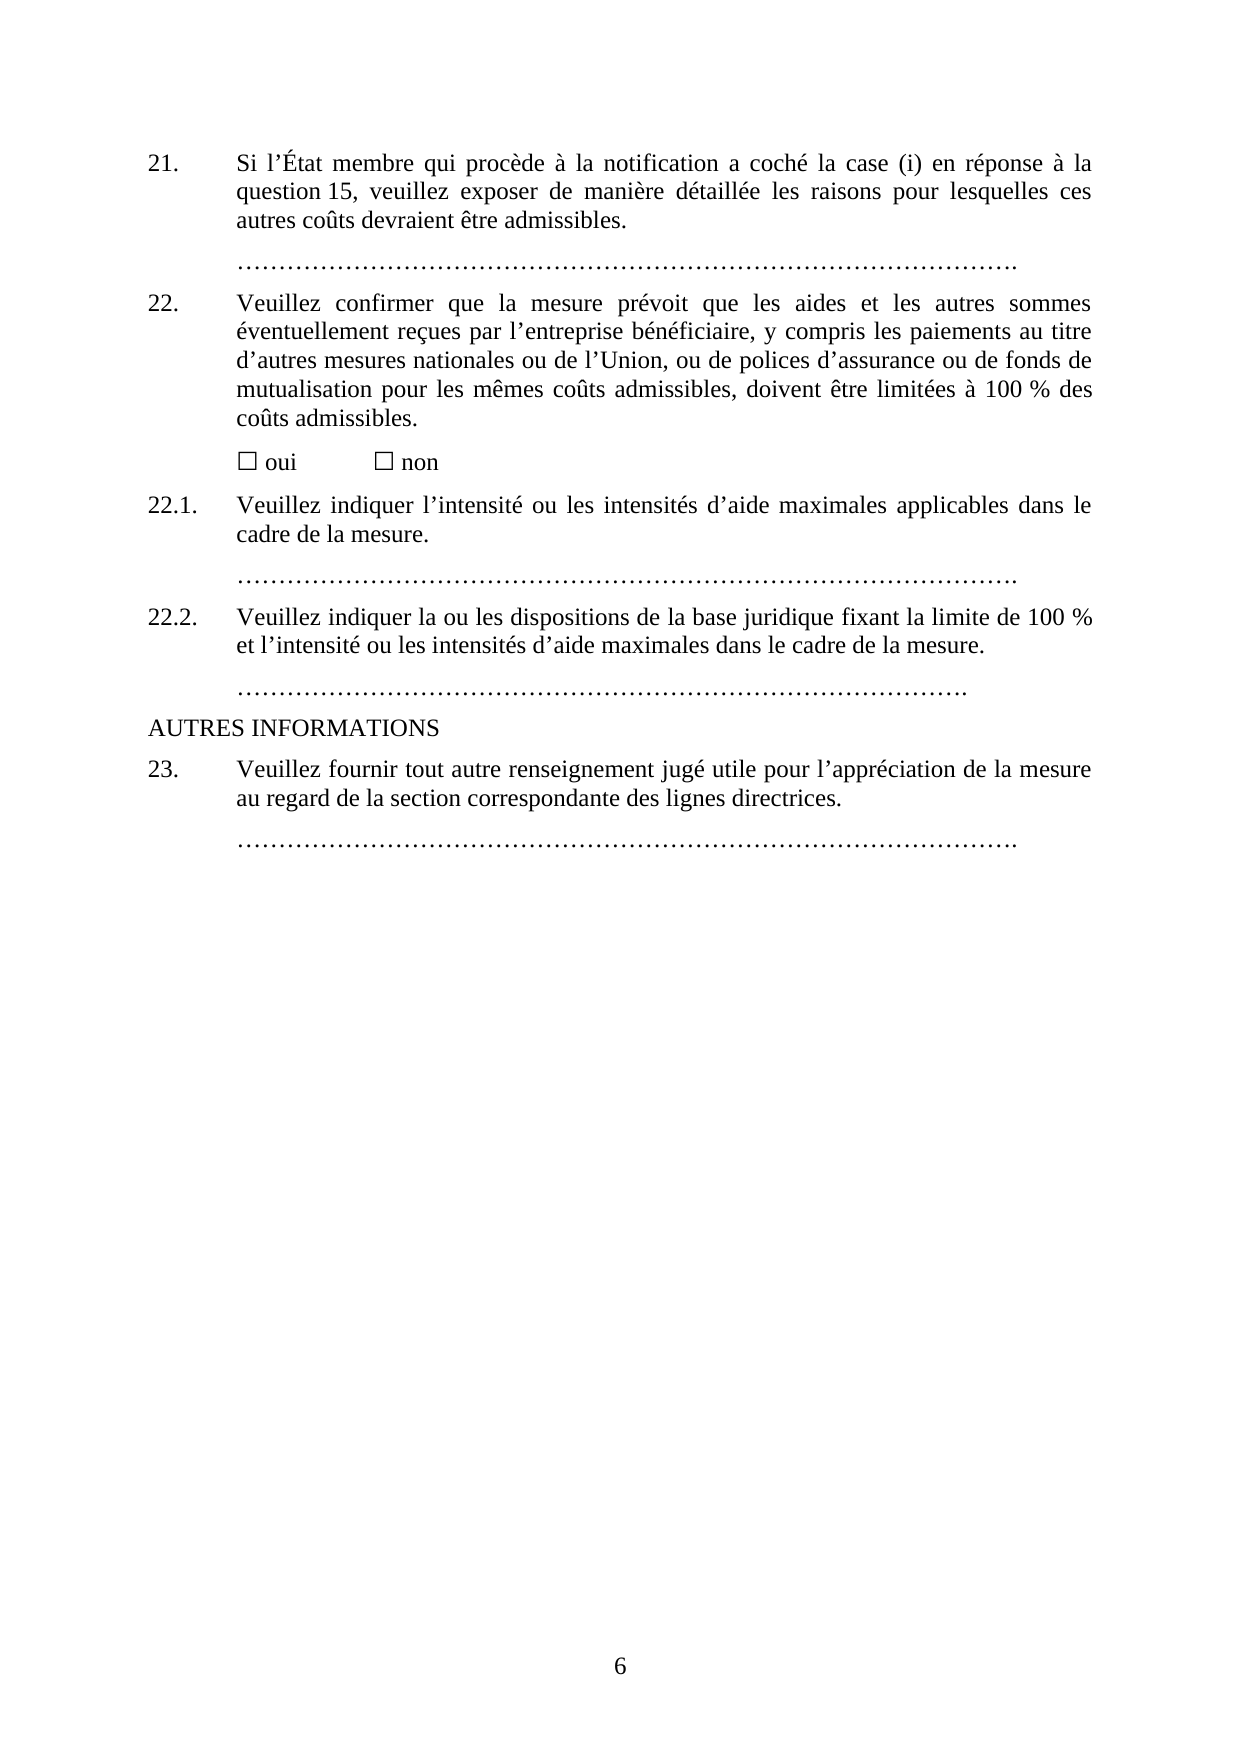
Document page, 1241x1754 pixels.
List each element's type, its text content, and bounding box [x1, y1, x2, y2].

subtitle AUTRES INFORMATIONS [148, 713, 1093, 742]
text 21. Si l’État membre qui procède à la notification a coché la case (i) en réponse à la question 15, veuillez exposer de manière détaillée les raisons pour lesquelles ces autres coûts devraient être admissibles. [148, 148, 1093, 234]
text 22.2. Veuillez indiquer la ou les dispositions de la base juridique fixant la limite de 100 % et l’intensité ou les intensités d’aide maximales dans le cadre de la mesure. [148, 602, 1093, 659]
text ……………………………………………………………………………. [236, 672, 1093, 700]
text 22.1. Veuillez indiquer l’intensité ou les intensités d’aide maximales applicables dans le cadre de la mesure. [148, 490, 1093, 548]
text 23. Veuillez fournir tout autre renseignement jugé utile pour l’appréciation de la mesure au regard de la section correspondante des lignes directrices. [148, 754, 1093, 812]
text …………………………………………………………………………………. [236, 824, 1093, 853]
text oui non [236, 444, 1093, 478]
text …………………………………………………………………………………. [236, 560, 1093, 589]
text 22. Veuillez confirmer que la mesure prévoit que les aides et les autres sommes éventuellement reçues par l’entreprise bénéficiaire, y compris les paiements au titre d’autres mesures nationales ou de l’Union, ou de polices d’assurance ou de fonds de mutualisation pour les mêmes coûts admissibles, doivent être limitées à 100 % des coûts admissibles. [148, 288, 1093, 431]
text …………………………………………………………………………………. [236, 246, 1093, 275]
